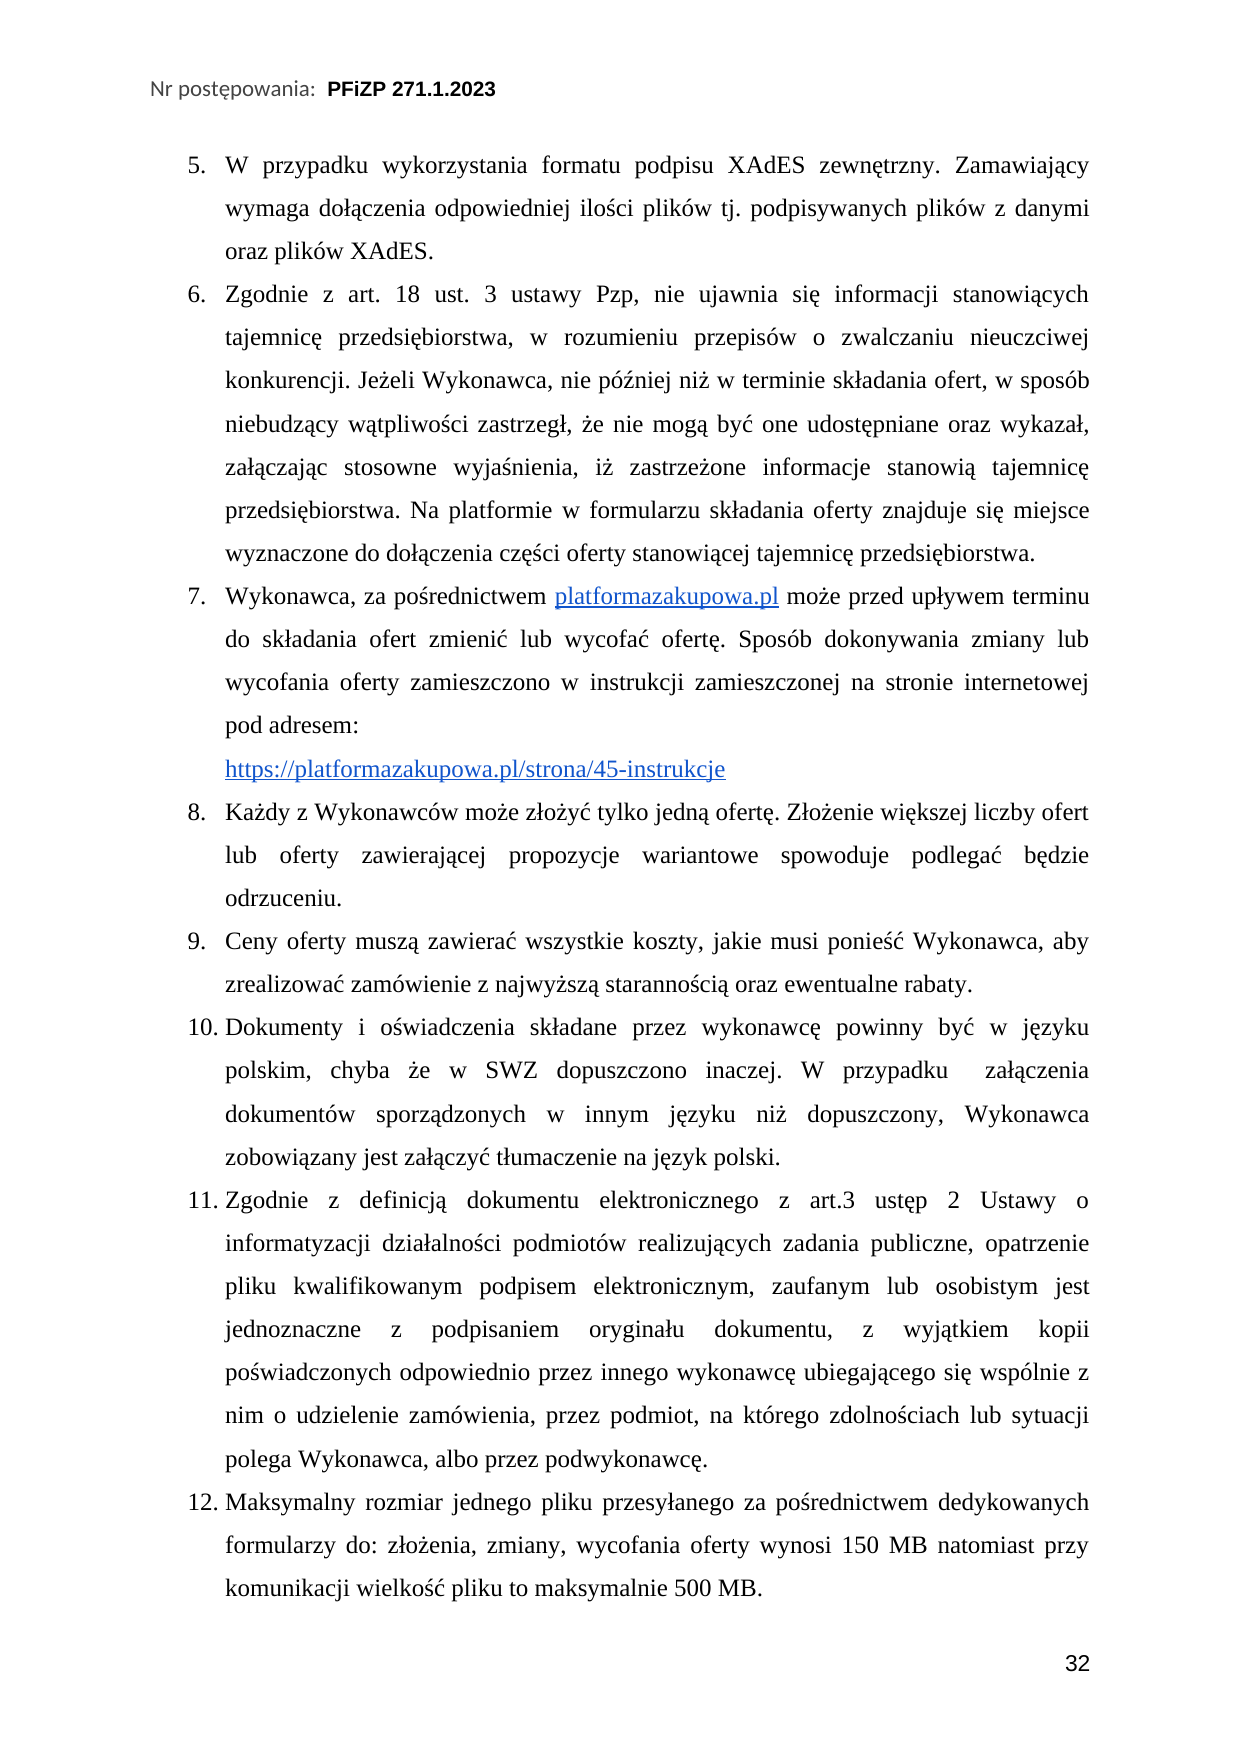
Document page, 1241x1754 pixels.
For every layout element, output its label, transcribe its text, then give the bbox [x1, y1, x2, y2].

list Zgodnie z definicją dokumentu elektronicznego z art.3 ustęp 2 Ustawy o informatyzacji działalności podmiotów realizujących zadania publiczne, opatrzenie pliku kwalifikowanym podpisem elektronicznym, zaufanym lub osobistym jest jednoznaczne z podpisaniem oryginału dokumentu, z wyjątkiem kopii poświadczonych odpowiednio przez innego wykonawcę ubiegającego się wspólnie z nim o udzielenie zamówienia, przez podmiot, na którego zdolnościach lub sytuacji polega Wykonawca, albo przez podwykonawcę. [187, 1185, 1090, 1472]
list Zgodnie z art. 18 ust. 3 ustawy Pzp, nie ujawnia się informacji stanowiących tajemnicę przedsiębiorstwa, w rozumieniu przepisów o zwalczaniu nieuczciwej konkurencji. Jeżeli Wykonawca, nie później niż w terminie składania ofert, w sposób niebudzący wątpliwości zastrzegł, że nie mogą być one udostępniane oraz wykazał, załączając stosowne wyjaśnienia, iż zastrzeżone informacje stanowią tajemnicę przedsiębiorstwa. Na platformie w formularzu składania oferty znajduje się miejsce wyznaczone do dołączenia części oferty stanowiącej tajemnicę przedsiębiorstwa. [187, 279, 1090, 567]
list Każdy z Wykonawców może złożyć tylko jedną ofertę. Złożenie większej liczby ofert lub oferty zawierającej propozycje wariantowe spowoduje podlegać będzie odrzuceniu. [187, 797, 1090, 912]
list W przypadku wykorzystania formatu podpisu XAdES zewnętrzny. Zamawiający wymaga dołączenia odpowiedniej ilości plików tj. podpisywanych plików z danymi oraz plików XAdES. [187, 150, 1090, 265]
text https://platformazakupowa.pl/strona/45-instrukcje [225, 754, 1090, 782]
list Dokumenty i oświadczenia składane przez wykonawcę powinny być w języku polskim, chyba że w SWZ dopuszczono inaczej. W przypadku załączenia dokumentów sporządzonych w innym języku niż dopuszczony, Wykonawca zobowiązany jest załączyć tłumaczenie na język polski. [187, 1012, 1090, 1171]
list Ceny oferty muszą zawierać wszystkie koszty, jakie musi ponieść Wykonawca, aby zrealizować zamówienie z najwyższą starannością oraz ewentualne rabaty. [187, 926, 1090, 998]
list Maksymalny rozmiar jednego pliku przesyłanego za pośrednictwem dedykowanych formularzy do: złożenia, zmiany, wycofania oferty wynosi 150 MB natomiast przy komunikacji wielkość pliku to maksymalnie 500 MB. [187, 1487, 1090, 1602]
list Wykonawca, za pośrednictwem platformazakupowa.pl może przed upływem terminu do składania ofert zmienić lub wycofać ofertę. Sposób dokonywania zmiany lub wycofania oferty zamieszczono w instrukcji zamieszczonej na stronie internetowej pod adresem: [187, 581, 1090, 739]
